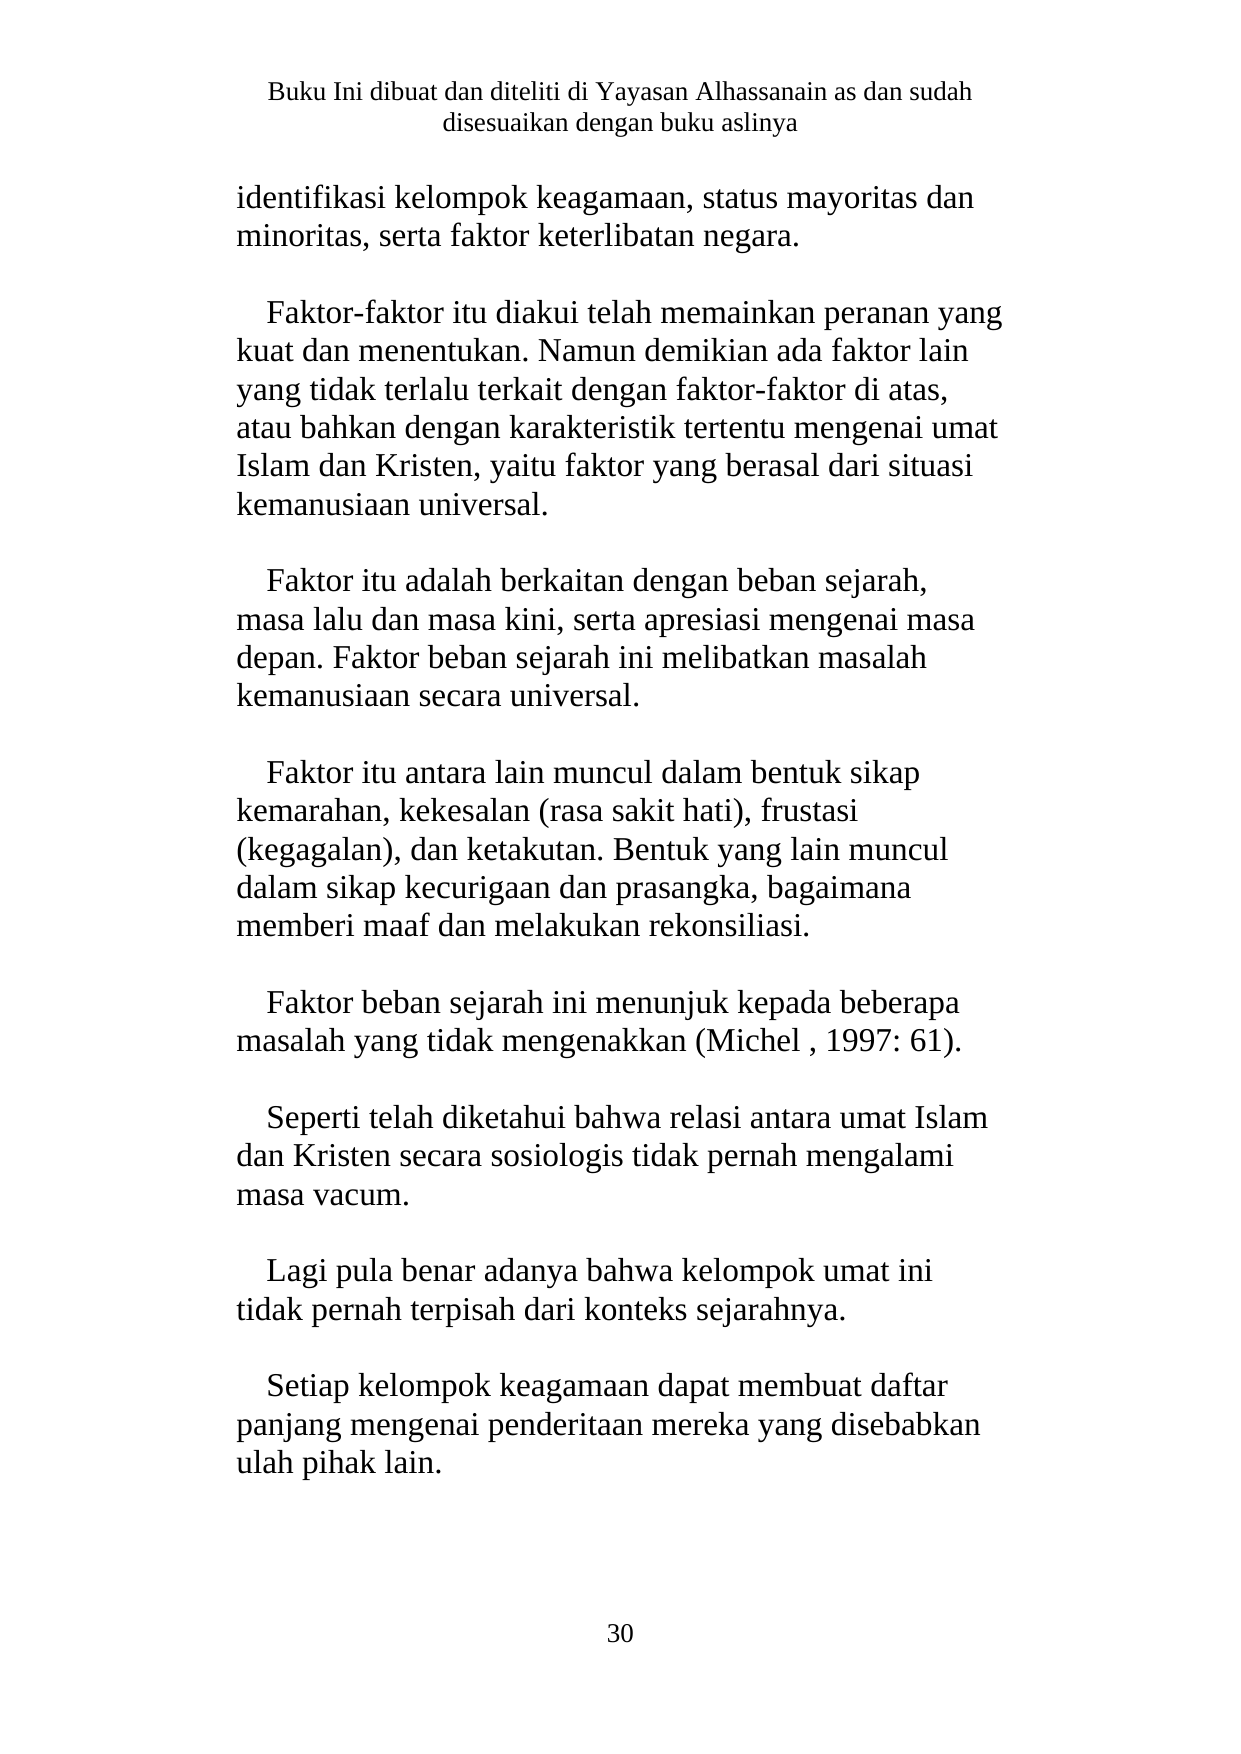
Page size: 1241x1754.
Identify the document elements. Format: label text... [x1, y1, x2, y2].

text Faktor-faktor itu diakui telah memainkan peranan yang kuat dan menentukan. Namun demikian ada faktor lain yang tidak terlalu terkait dengan faktor-faktor di atas, atau bahkan dengan karakteristik tertentu mengenai umat Islam dan Kristen, yaitu faktor yang berasal dari situasi kemanusiaan universal. [236, 292, 1004, 522]
text Lagi pula benar adanya bahwa kelompok umat ini tidak pernah terpisah dari konteks sejarahnya. [236, 1251, 1004, 1327]
text Setiap kelompok keagamaan dapat membuat daftar panjang mengenai penderitaan mereka yang disebabkan ulah pihak lain. [236, 1366, 1004, 1481]
text Seperti telah diketahui bahwa relasi antara umat Islam dan Kristen secara sosiologis tidak pernah mengalami masa vacum. [236, 1097, 1004, 1212]
text Faktor itu antara lain muncul dalam bentuk sikap kemarahan, kekesalan (rasa sakit hati), frustasi (kegagalan), dan ketakutan. Bentuk yang lain muncul dalam sikap kecurigaan dan prasangka, bagaimana memberi maaf dan melakukan rekonsiliasi. [236, 752, 1004, 944]
text Faktor itu adalah berkaitan dengan beban sejarah, masa lalu dan masa kini, serta apresiasi mengenai masa depan. Faktor beban sejarah ini melibatkan masalah kemanusiaan secara universal. [236, 561, 1004, 714]
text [236, 177, 1004, 254]
text Faktor beban sejarah ini menunjuk kepada beberapa masalah yang tidak mengenakkan (Michel , 1997: 61). [236, 982, 1004, 1059]
